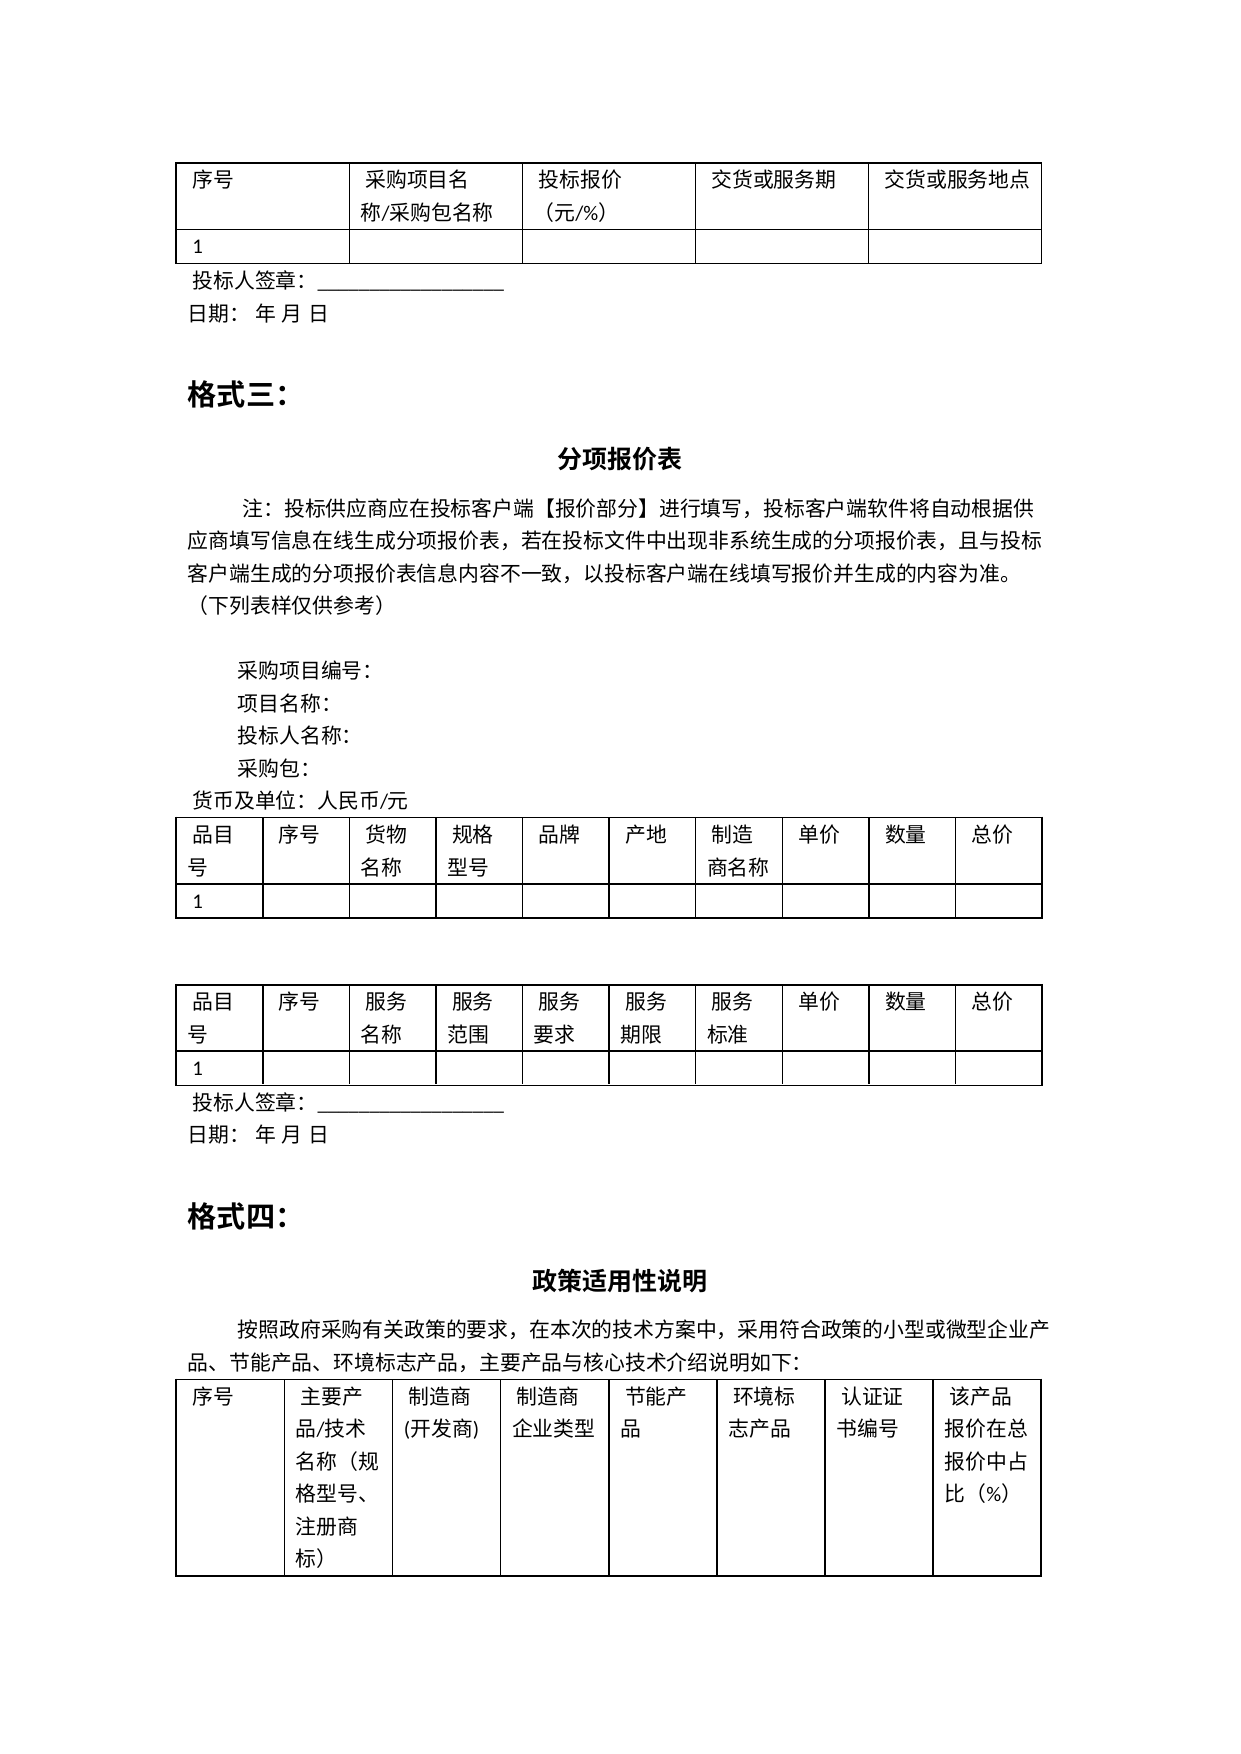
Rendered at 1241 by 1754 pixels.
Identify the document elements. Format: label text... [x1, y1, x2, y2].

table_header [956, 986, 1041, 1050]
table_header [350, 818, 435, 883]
text 货币及单位：人民币/元 [187, 784, 1053, 817]
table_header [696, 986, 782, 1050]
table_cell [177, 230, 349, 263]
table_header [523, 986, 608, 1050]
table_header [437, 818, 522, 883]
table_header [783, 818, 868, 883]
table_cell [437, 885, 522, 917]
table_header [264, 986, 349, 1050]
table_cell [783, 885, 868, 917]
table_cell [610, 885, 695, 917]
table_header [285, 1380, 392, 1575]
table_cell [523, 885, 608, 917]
text 格式四： [187, 1183, 1053, 1248]
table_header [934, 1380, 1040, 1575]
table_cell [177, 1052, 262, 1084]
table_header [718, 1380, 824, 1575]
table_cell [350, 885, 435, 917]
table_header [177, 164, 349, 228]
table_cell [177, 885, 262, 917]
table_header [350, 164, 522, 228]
text 投标人签章：__________________ [187, 1086, 1053, 1118]
text 注：投标供应商应在投标客户端【报价部分】进行填写，投标客户端软件将自动根据供应商填写信息在线生成分项报价表，若在投标文件中出现非系统生成的分项报价表，且与投标客户端生成的分项报价表信息内容不一致，以投标客户端在线填写报价并生成的内容为准。（下列表样仅供参考） [187, 492, 1053, 654]
text 日期： 年 月 日 [187, 1118, 1053, 1151]
text 投标人签章：__________________ [187, 264, 1053, 297]
text 按照政府采购有关政策的要求，在本次的技术方案中，采用符合政策的小型或微型企业产品、节能产品、环境标志产品，主要产品与核心技术介绍说明如下： [187, 1313, 1053, 1378]
text 采购项目编号： [187, 654, 1053, 687]
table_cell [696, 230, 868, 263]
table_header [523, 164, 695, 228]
text 格式三： [187, 362, 1053, 427]
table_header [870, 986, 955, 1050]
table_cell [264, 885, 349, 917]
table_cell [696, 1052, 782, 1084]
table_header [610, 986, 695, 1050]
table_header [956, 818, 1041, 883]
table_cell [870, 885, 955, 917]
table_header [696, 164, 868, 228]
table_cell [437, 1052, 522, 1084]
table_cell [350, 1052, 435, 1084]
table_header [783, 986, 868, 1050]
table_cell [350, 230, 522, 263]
text 采购包： [187, 752, 1053, 784]
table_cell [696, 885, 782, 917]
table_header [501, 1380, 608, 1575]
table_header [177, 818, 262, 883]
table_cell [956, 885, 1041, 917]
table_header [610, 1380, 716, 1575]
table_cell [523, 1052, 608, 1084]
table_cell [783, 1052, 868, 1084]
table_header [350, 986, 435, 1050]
text 项目名称： [187, 687, 1053, 719]
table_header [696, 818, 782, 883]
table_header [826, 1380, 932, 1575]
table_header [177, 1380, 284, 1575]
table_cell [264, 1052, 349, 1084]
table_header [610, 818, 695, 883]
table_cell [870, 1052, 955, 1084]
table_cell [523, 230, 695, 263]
text 分项报价表 [187, 427, 1053, 492]
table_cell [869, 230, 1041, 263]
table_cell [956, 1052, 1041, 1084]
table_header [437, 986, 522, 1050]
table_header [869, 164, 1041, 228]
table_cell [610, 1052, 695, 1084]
text 政策适用性说明 [187, 1248, 1053, 1313]
text 投标人名称： [187, 719, 1053, 752]
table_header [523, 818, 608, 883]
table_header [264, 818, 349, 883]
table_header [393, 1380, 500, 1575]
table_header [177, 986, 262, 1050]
text 日期： 年 月 日 [187, 297, 1053, 329]
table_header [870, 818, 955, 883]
